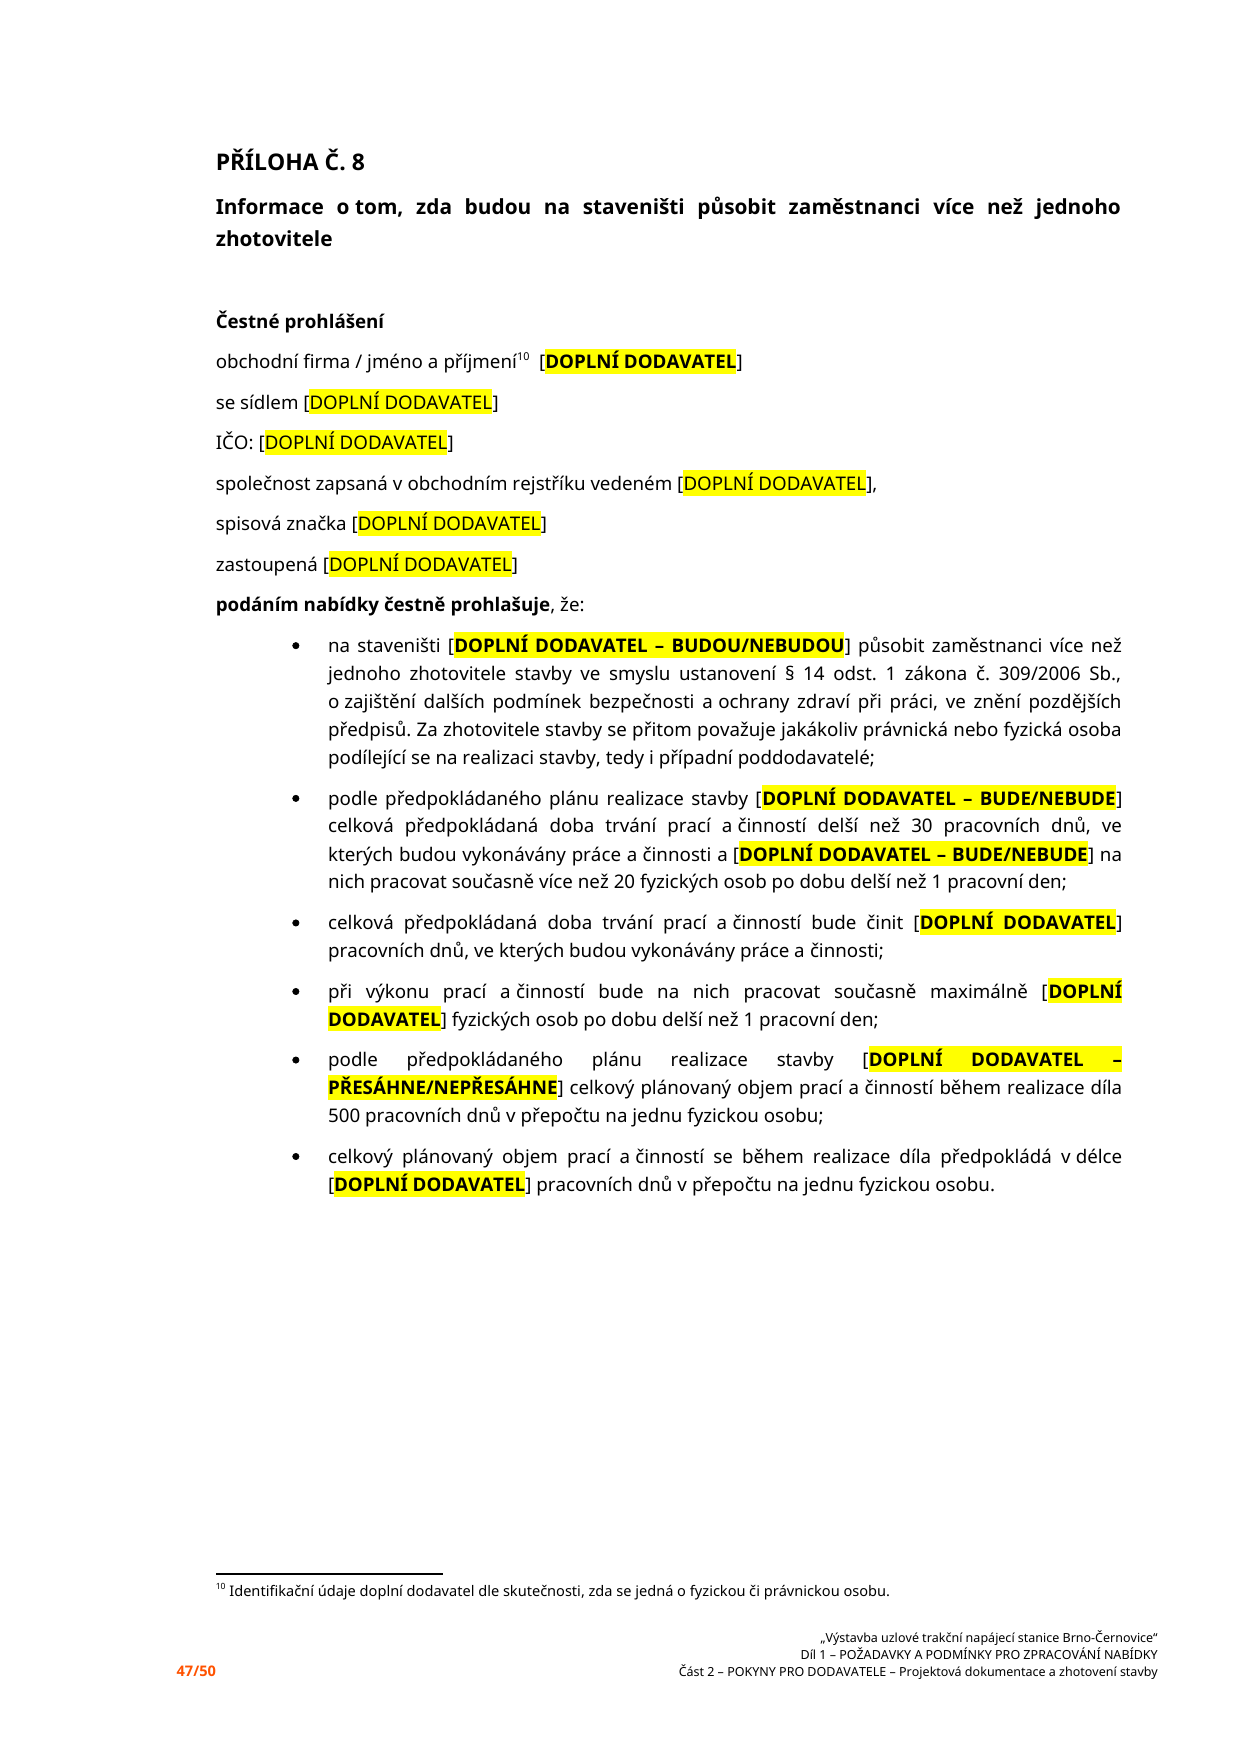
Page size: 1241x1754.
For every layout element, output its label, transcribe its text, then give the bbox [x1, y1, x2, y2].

text společnost zapsaná v obchodním rejstříku vedeném [DOPLNÍ DODAVATEL], [216, 470, 683, 496]
text obchodní firma / jméno a příjmení [DOPLNÍ DODAVATEL] [216, 348, 1122, 374]
text celková předpokládaná doba trvání prací a činností bude činit [DOPLNÍ DODAVATEL] pracovních dnů, ve kterých budou vykonávány práce a činnosti; [292, 909, 1122, 963]
text se sídlem [DOPLNÍ DODAVATEL] [492, 389, 1122, 414]
text se sídlem [DOPLNÍ DODAVATEL] [216, 389, 309, 414]
text podáním nabídky čestně prohlašuje, že: [216, 592, 1122, 617]
text Čestné prohlášení [216, 308, 1122, 333]
text podle předpokládaného plánu realizace stavby [DOPLNÍ DODAVATEL – PŘESÁHNE/NEPŘESÁHNE] celkový plánovaný objem prací a činností během realizace díla 500 pracovních dnů v přepočtu na jednu fyzickou osobu; [292, 1046, 1122, 1128]
text celkový plánovaný objem prací a činností se během realizace díla předpokládá v délce [DOPLNÍ DODAVATEL] pracovních dnů v přepočtu na jednu fyzickou osobu. [292, 1143, 1122, 1197]
text Informace o tom, zda budou na staveništi působit zaměstnanci více než jednoho zhotovitele [216, 192, 1122, 252]
text zastoupená [DOPLNÍ DODAVATEL] [216, 551, 329, 577]
text zastoupená [DOPLNÍ DODAVATEL] [512, 551, 1122, 577]
text na staveništi [DOPLNÍ DODAVATEL – BUDOU/NEBUDOU] působit zaměstnanci více než jednoho zhotovitele stavby ve smyslu ustanovení § 14 odst. 1 zákona č. 309/2006 Sb., o zajištění dalších podmínek bezpečnosti a ochrany zdraví při práci, ve znění pozdějších předpisů. Za zhotovitele stavby se přitom považuje jakákoliv právnická nebo fyzická osoba podílející se na realizaci stavby, tedy i případní poddodavatelé; [292, 632, 1122, 770]
text při výkonu prací a činností bude na nich pracovat současně maximálně [DOPLNÍ DODAVATEL] fyzických osob po dobu delší než 1 pracovní den; [292, 978, 1122, 1031]
text Příloha č. 8 [216, 146, 1122, 177]
text spisová značka [DOPLNÍ DODAVATEL] [541, 511, 1122, 536]
text společnost zapsaná v obchodním rejstříku vedeném [DOPLNÍ DODAVATEL], [866, 470, 1122, 496]
text podle předpokládaného plánu realizace stavby [DOPLNÍ DODAVATEL – BUDE/NEBUDE] celková předpokládaná doba trvání prací a činností delší než 30 pracovních dnů, ve kterých budou vykonávány práce a činnosti a [DOPLNÍ DODAVATEL – BUDE/NEBUDE] na nich pracovat současně více než 20 fyzických osob po dobu delší než 1 pracovní den; [292, 785, 1122, 894]
text IČO: [DOPLNÍ DODAVATEL] [216, 429, 1122, 455]
text spisová značka [DOPLNÍ DODAVATEL] [216, 511, 358, 536]
